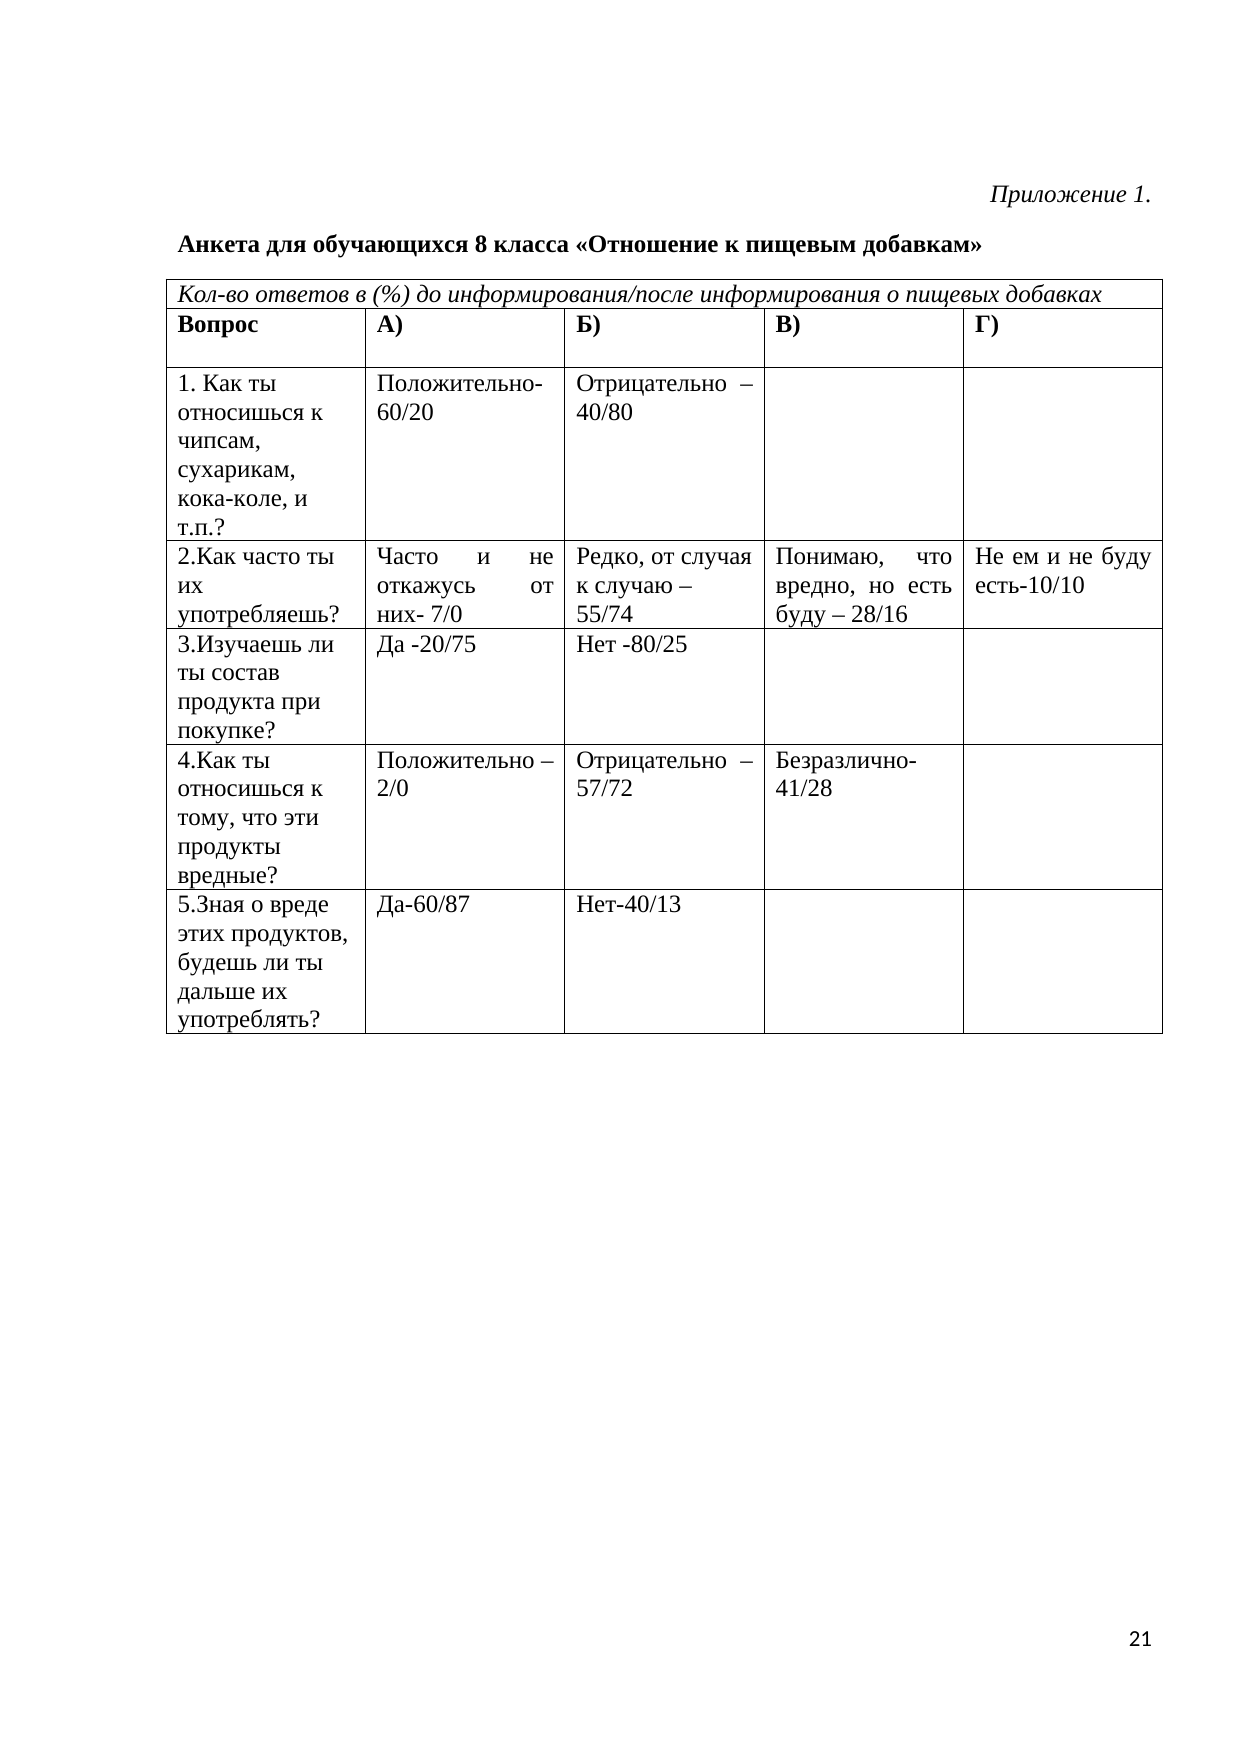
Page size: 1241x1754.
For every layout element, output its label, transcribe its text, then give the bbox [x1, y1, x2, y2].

table_cell Да -20/75 [366, 629, 564, 744]
table_cell Положительно-60/20 [366, 368, 564, 540]
table_cell Отрицательно – 57/72 [565, 745, 764, 888]
table_cell [765, 629, 963, 744]
table_cell 1. Как ты относишься к чипсам, сухарикам, кока-коле, и т.п.? [167, 368, 365, 540]
table_cell В) [765, 309, 963, 367]
table_cell Нет -80/25 [565, 629, 764, 744]
table_cell Понимаю, что вредно, но есть буду – 28/16 [765, 541, 963, 628]
text Приложение 1. [177, 179, 1152, 208]
table_cell Вопрос [167, 309, 365, 367]
table_cell 3.Изучаешь ли ты состав продукта при покупке? [167, 629, 365, 744]
table_cell [964, 890, 1162, 1033]
table_cell 2.Как часто ты их употребляешь? [167, 541, 365, 628]
table_cell [765, 890, 963, 1033]
table_cell 5.Зная о вреде этих продуктов, будешь ли ты дальше их употреблять? [167, 890, 365, 1033]
table_header Кол-во ответов в (%) до информирования/после информирования о пищевых добавках [167, 280, 1162, 308]
table_cell [964, 629, 1162, 744]
table_cell Б) [565, 309, 764, 367]
table_cell 4.Как ты относишься к тому, что эти продукты вредные? [167, 745, 365, 888]
text Анкета для обучающихся 8 класса «Отношение к пищевым добавкам» [177, 229, 1152, 258]
table_cell Да-60/87 [366, 890, 564, 1033]
table_cell Отрицательно – 40/80 [565, 368, 764, 540]
table_cell Безразлично-41/28 [765, 745, 963, 888]
table_cell Нет-40/13 [565, 890, 764, 1033]
table_cell [964, 368, 1162, 540]
table_cell Положительно – 2/0 [366, 745, 564, 888]
table_cell А) [366, 309, 564, 367]
table_cell Г) [964, 309, 1162, 367]
table_cell Часто и не откажусь от них- 7/0 [366, 541, 564, 628]
table_cell Не ем и не буду есть-10/10 [964, 541, 1162, 628]
table_cell [765, 368, 963, 540]
table_cell Редко, от случая к случаю – 55/74 [565, 541, 764, 628]
table_cell [964, 745, 1162, 888]
